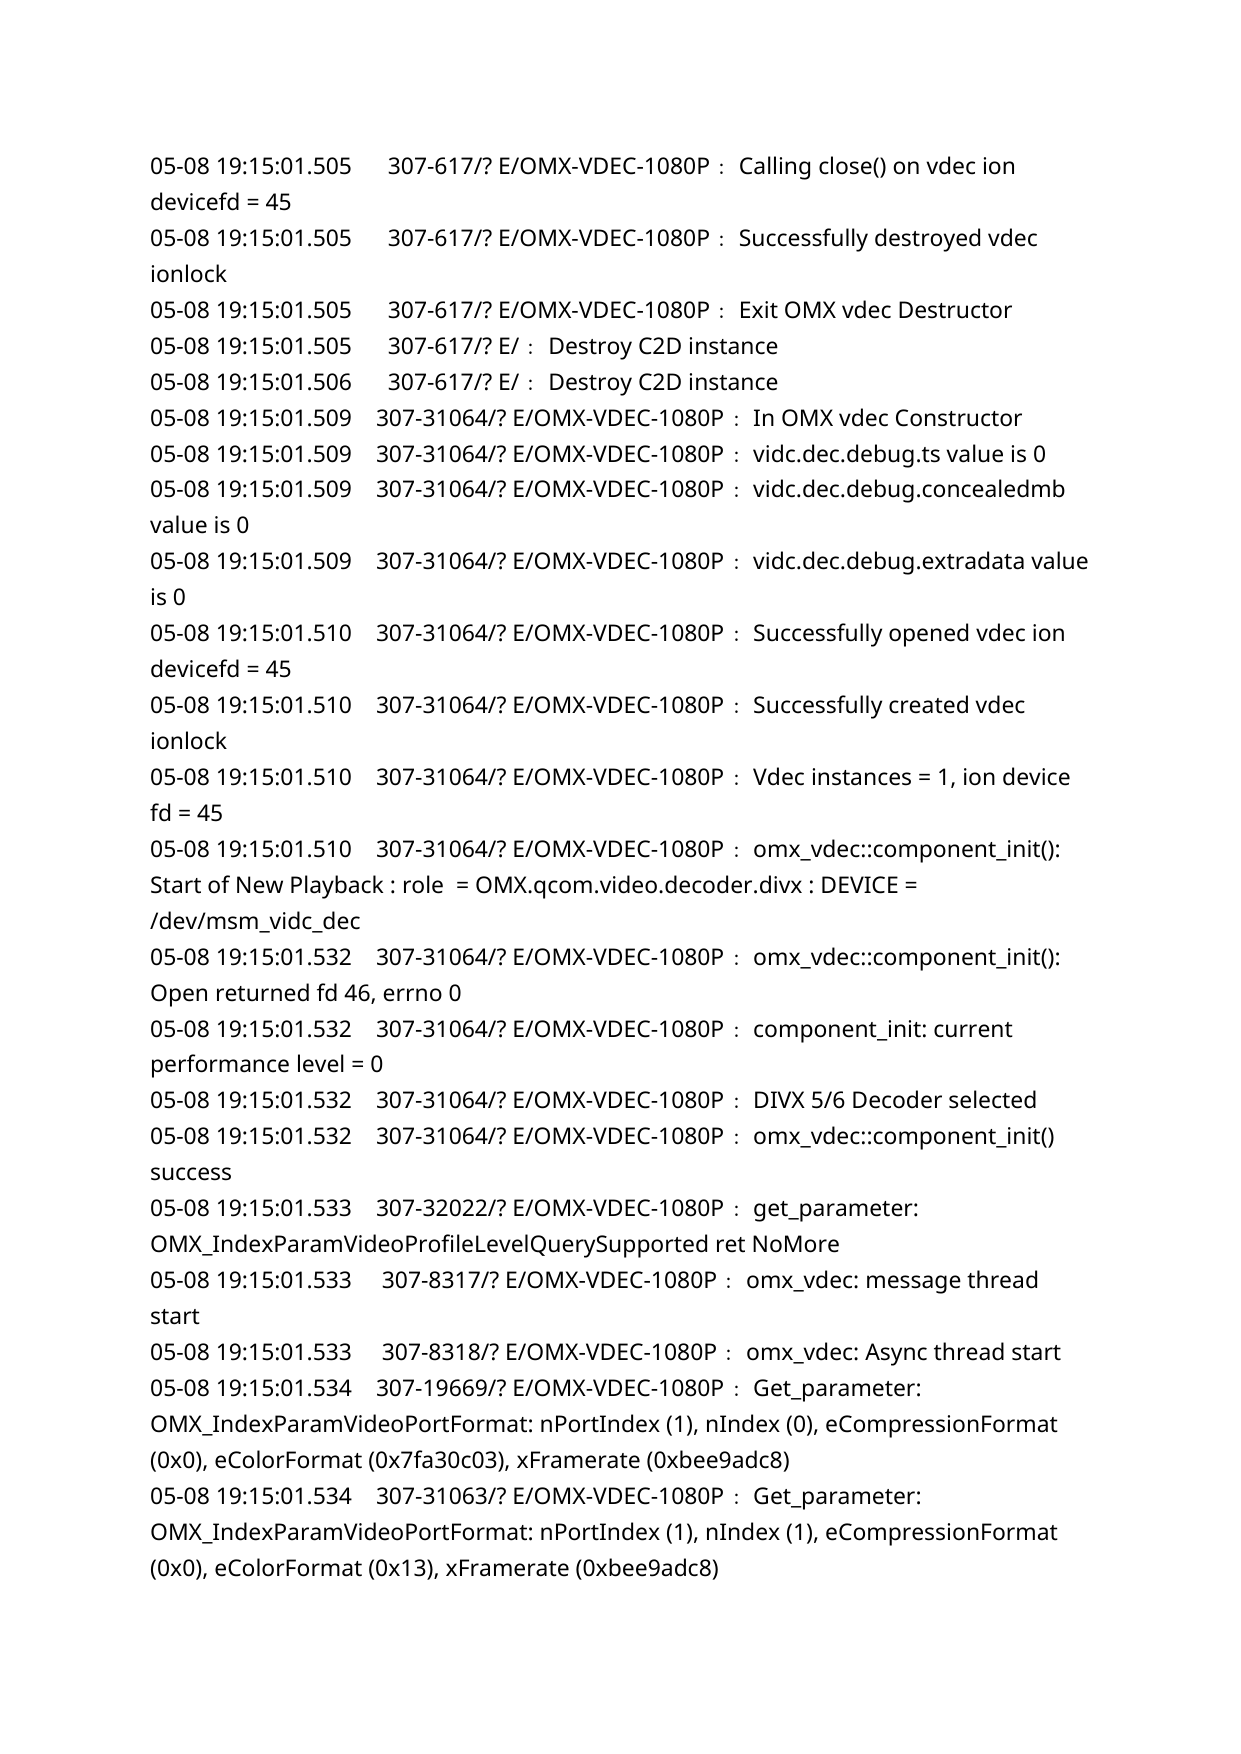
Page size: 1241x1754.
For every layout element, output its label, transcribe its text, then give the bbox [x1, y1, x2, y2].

text 05-08 19:15:01.533 307-8318/? E/OMX-VDEC-1080P﹕ omx_vdec: Async thread start [150, 1336, 1090, 1367]
text 05-08 19:15:01.532 307-31064/? E/OMX-VDEC-1080P﹕ omx_vdec::component_init() success [150, 1120, 1090, 1187]
text 05-08 19:15:01.505 307-617/? E/OMX-VDEC-1080P﹕ Successfully destroyed vdec ionlock [150, 222, 1090, 289]
text 05-08 19:15:01.532 307-31064/? E/OMX-VDEC-1080P﹕ component_init: current performance level = 0 [150, 1012, 1090, 1080]
text 05-08 19:15:01.509 307-31064/? E/OMX-VDEC-1080P﹕ vidc.dec.debug.ts value is 0 [150, 437, 1090, 469]
text 05-08 19:15:01.534 307-19669/? E/OMX-VDEC-1080P﹕ Get_parameter: OMX_IndexParamVideoPortFormat: nPortIndex (1), nIndex (0), eCompressionFormat (0x0), eColorFormat (0x7fa30c03), xFramerate (0xbee9adc8) [150, 1372, 1090, 1475]
text 05-08 19:15:01.505 307-617/? E/OMX-VDEC-1080P﹕ Calling close() on vdec ion devicefd = 45 [150, 150, 1090, 217]
text 05-08 19:15:01.532 307-31064/? E/OMX-VDEC-1080P﹕ omx_vdec::component_init(): Open returned fd 46, errno 0 [150, 941, 1090, 1008]
text 05-08 19:15:01.509 307-31064/? E/OMX-VDEC-1080P﹕ In OMX vdec Constructor [150, 402, 1090, 433]
text 05-08 19:15:01.532 307-31064/? E/OMX-VDEC-1080P﹕ DIVX 5/6 Decoder selected [150, 1084, 1090, 1116]
text 05-08 19:15:01.510 307-31064/? E/OMX-VDEC-1080P﹕ omx_vdec::component_init(): Start of New Playback : role = OMX.qcom.video.decoder.divx : DEVICE = /dev/msm_vidc_dec [150, 833, 1090, 936]
text 05-08 19:15:01.510 307-31064/? E/OMX-VDEC-1080P﹕ Successfully opened vdec ion devicefd = 45 [150, 617, 1090, 684]
text 05-08 19:15:01.510 307-31064/? E/OMX-VDEC-1080P﹕ Successfully created vdec ionlock [150, 689, 1090, 756]
text 05-08 19:15:01.509 307-31064/? E/OMX-VDEC-1080P﹕ vidc.dec.debug.extradata value is 0 [150, 545, 1090, 612]
text 05-08 19:15:01.534 307-31063/? E/OMX-VDEC-1080P﹕ Get_parameter: OMX_IndexParamVideoPortFormat: nPortIndex (1), nIndex (1), eCompressionFormat (0x0), eColorFormat (0x13), xFramerate (0xbee9adc8) [150, 1480, 1090, 1583]
text 05-08 19:15:01.510 307-31064/? E/OMX-VDEC-1080P﹕ Vdec instances = 1, ion device fd = 45 [150, 761, 1090, 828]
text 05-08 19:15:01.533 307-8317/? E/OMX-VDEC-1080P﹕ omx_vdec: message thread start [150, 1264, 1090, 1331]
text 05-08 19:15:01.506 307-617/? E/﹕ Destroy C2D instance [150, 366, 1090, 397]
text 05-08 19:15:01.505 307-617/? E/OMX-VDEC-1080P﹕ Exit OMX vdec Destructor [150, 294, 1090, 325]
text 05-08 19:15:01.533 307-32022/? E/OMX-VDEC-1080P﹕ get_parameter: OMX_IndexParamVideoProfileLevelQuerySupported ret NoMore [150, 1192, 1090, 1259]
text 05-08 19:15:01.509 307-31064/? E/OMX-VDEC-1080P﹕ vidc.dec.debug.concealedmb value is 0 [150, 473, 1090, 541]
text 05-08 19:15:01.505 307-617/? E/﹕ Destroy C2D instance [150, 330, 1090, 361]
